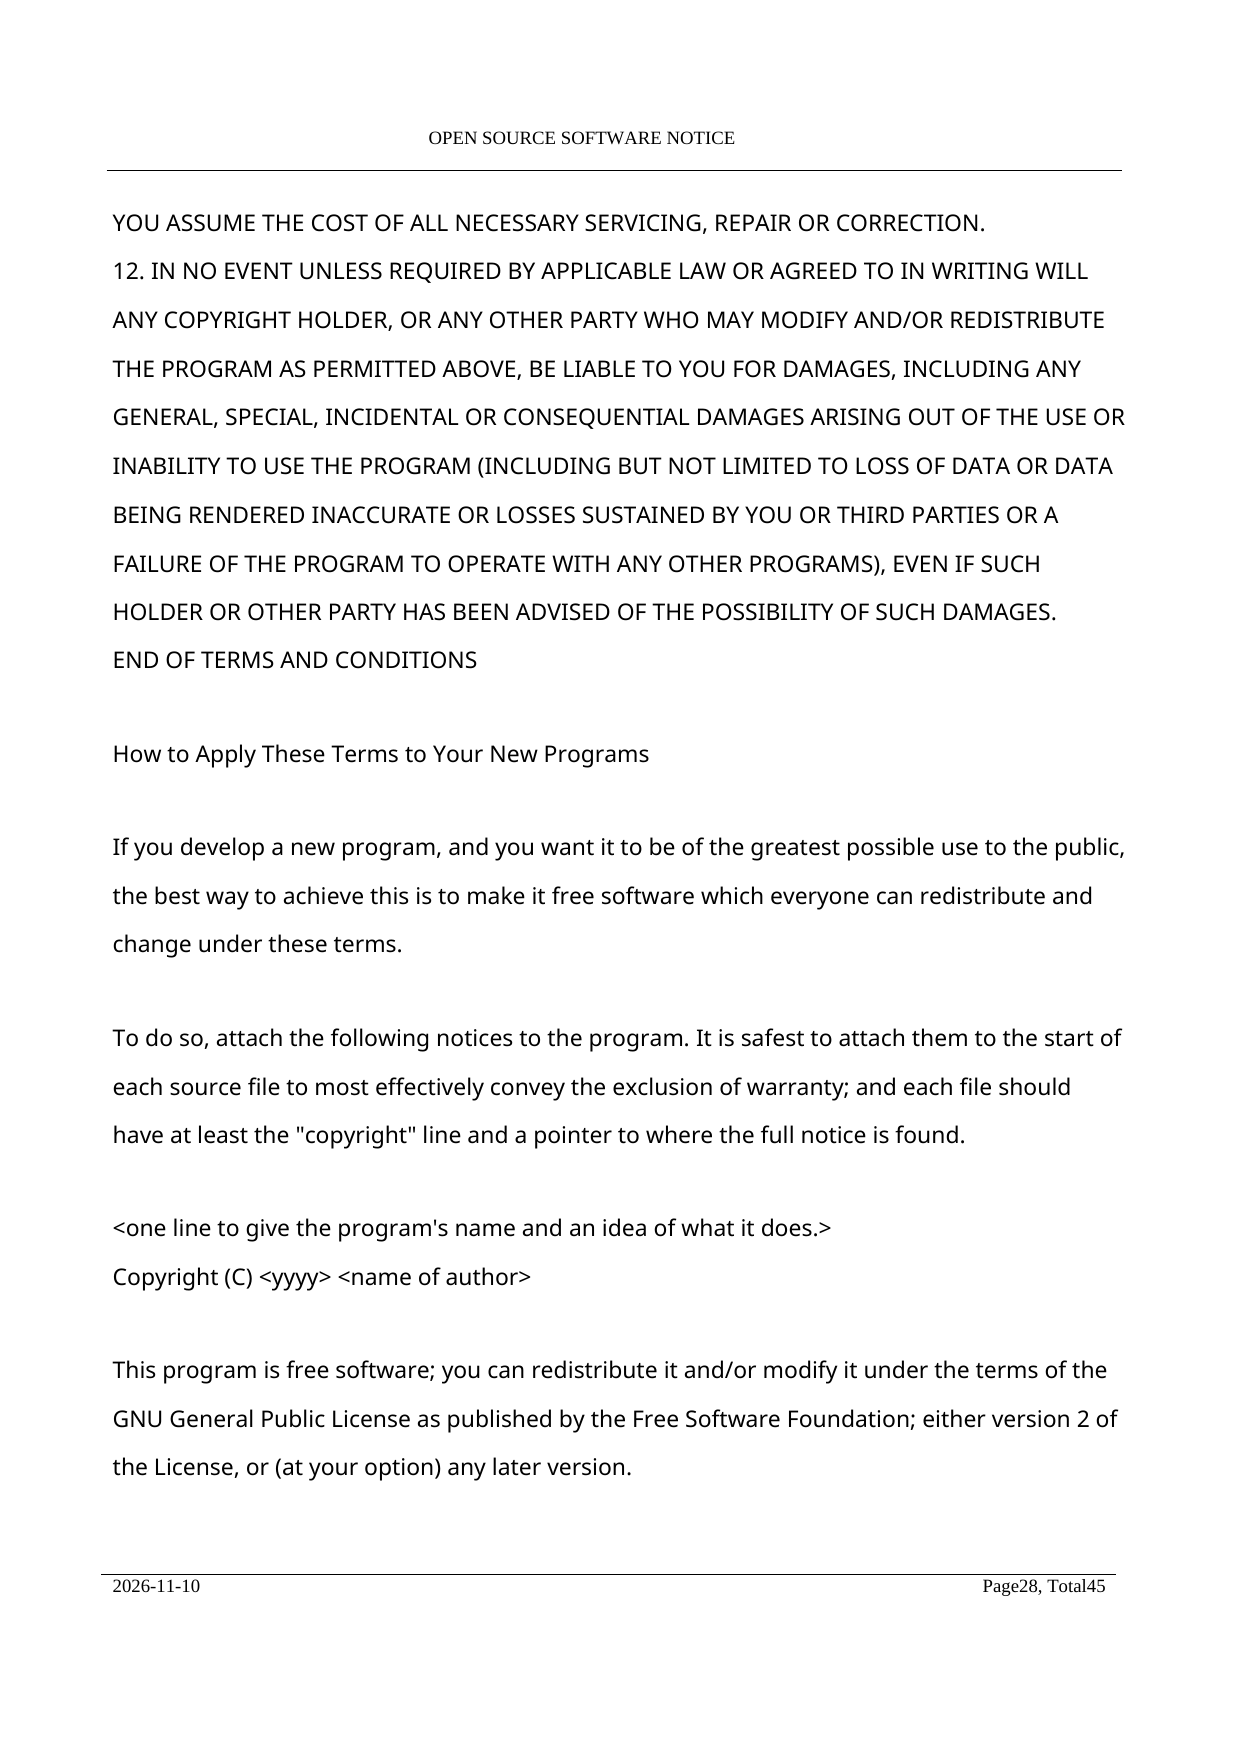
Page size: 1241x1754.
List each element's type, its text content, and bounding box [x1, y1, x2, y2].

text 12. IN NO EVENT UNLESS REQUIRED BY APPLICABLE LAW OR AGREED TO IN WRITING WILL ANY COPYRIGHT HOLDER, OR ANY OTHER PARTY WHO MAY MODIFY AND/OR REDISTRIBUTE THE PROGRAM AS PERMITTED ABOVE, BE LIABLE TO YOU FOR DAMAGES, INCLUDING ANY GENERAL, SPECIAL, INCIDENTAL OR CONSEQUENTIAL DAMAGES ARISING OUT OF THE USE OR INABILITY TO USE THE PROGRAM (INCLUDING BUT NOT LIMITED TO LOSS OF DATA OR DATA BEING RENDERED INACCURATE OR LOSSES SUSTAINED BY YOU OR THIRD PARTIES OR A FAILURE OF THE PROGRAM TO OPERATE WITH ANY OTHER PROGRAMS), EVEN IF SUCH HOLDER OR OTHER PARTY HAS BEEN ADVISED OF THE POSSIBILITY OF SUCH DAMAGES. [112, 254, 1128, 628]
text <one line to give the program's name and an idea of what it does.> [112, 1212, 1128, 1244]
text Copyright (C) <yyyy> <name of author> [112, 1260, 1128, 1292]
text END OF TERMS AND CONDITIONS [112, 644, 1128, 676]
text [112, 206, 1128, 239]
text To do so, attach the following notices to the program. It is safest to attach them to the start of each source file to most effectively convey the exclusion of warranty; and each file should have at least the "copyright" line and a pointer to where the full notice is found. [112, 1021, 1128, 1151]
text This program is free software; you can redistribute it and/or modify it under the terms of the GNU General Public License as published by the Free Software Foundation; either version 2 of the License, or (at your option) any later version. [112, 1353, 1128, 1483]
text If you develop a new program, and you want it to be of the greatest possible use to the public, the best way to achieve this is to make it free software which everyone can redistribute and change under these terms. [112, 830, 1128, 960]
text How to Apply These Terms to Your New Programs [112, 737, 1128, 769]
